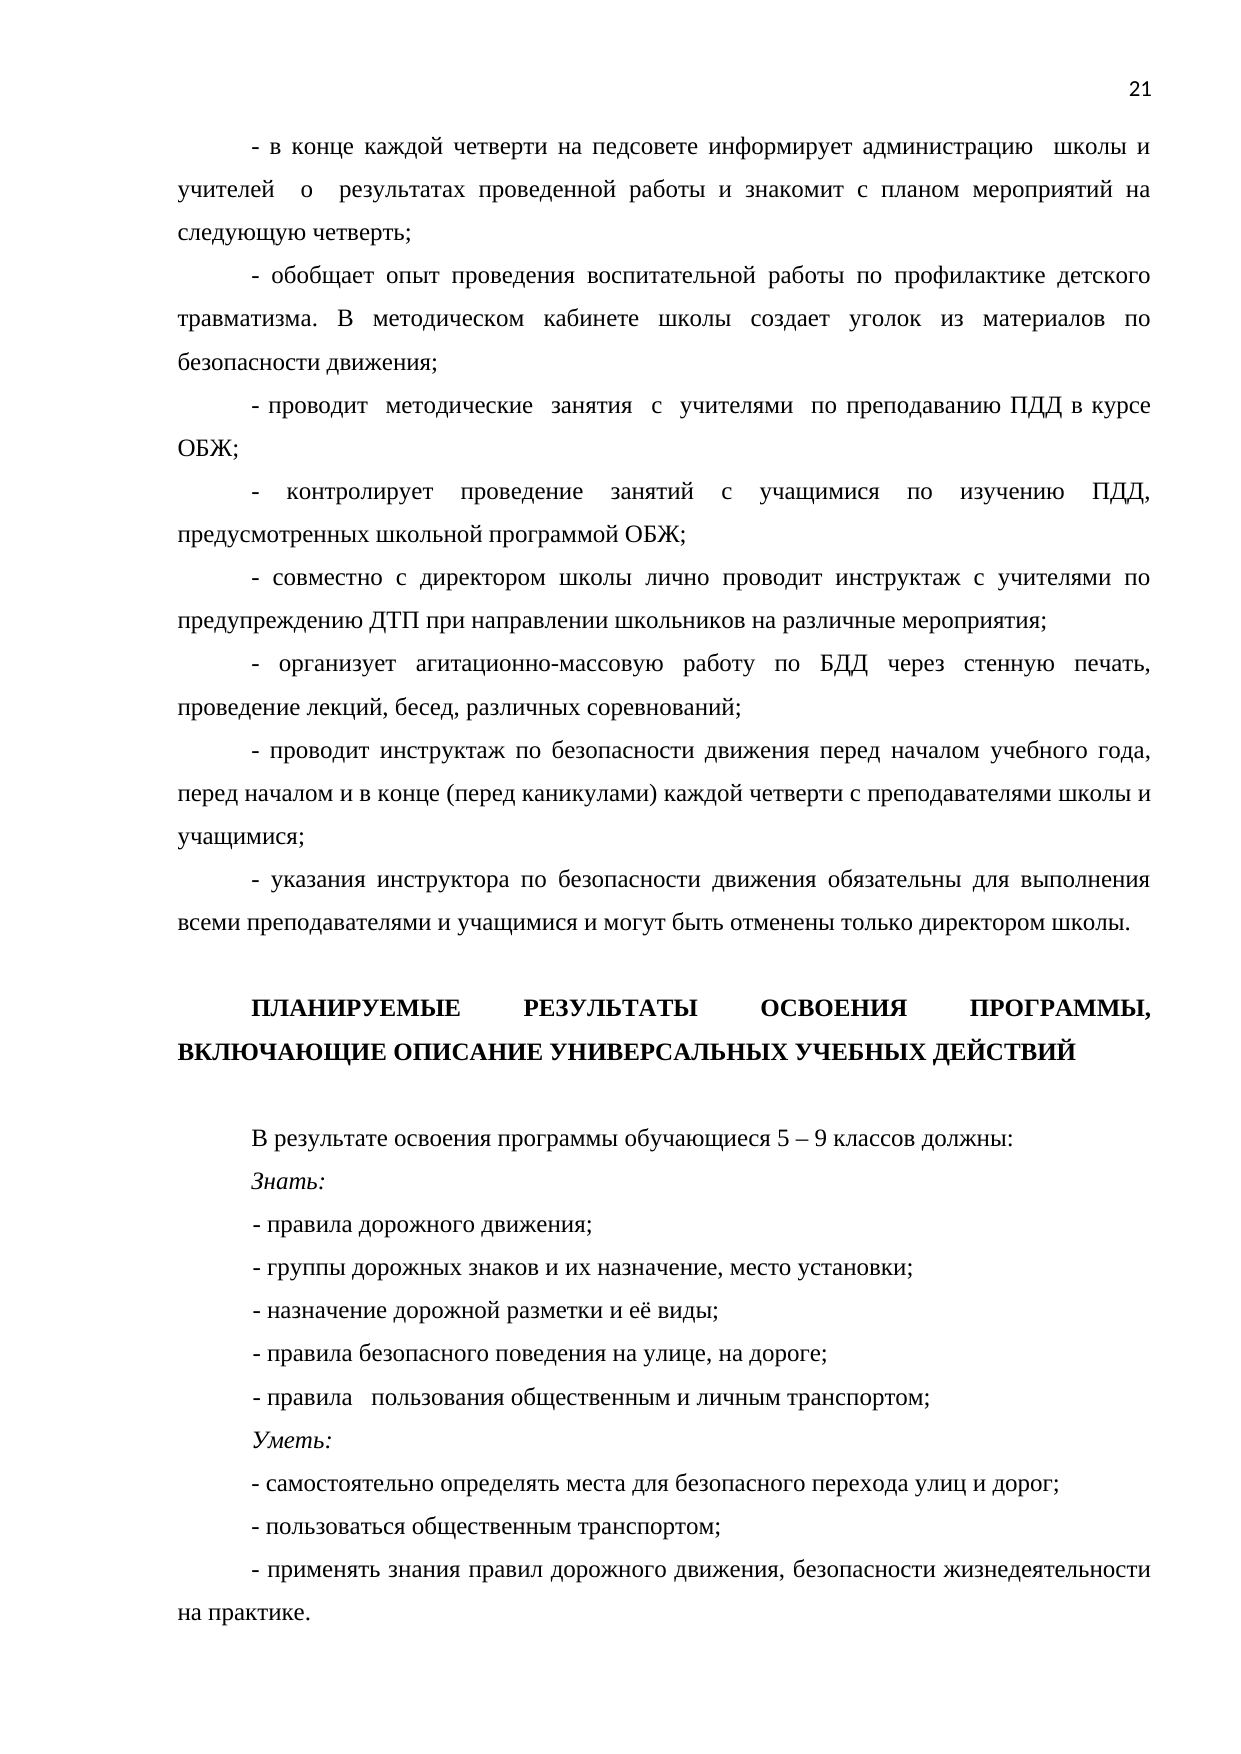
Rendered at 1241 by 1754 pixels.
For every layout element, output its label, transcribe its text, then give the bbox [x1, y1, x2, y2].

text - самостоятельно определять места для безопасного перехода улиц и дорог; [177, 1468, 1152, 1497]
text В результате освоения программы обучающиеся 5 – 9 классов должны: [177, 1123, 1152, 1152]
text - совместно с директором школы лично проводит инструктаж с учителями по предупреждению ДТП при направлении школьников на различные мероприятия; [177, 562, 1152, 634]
text - организует агитационно-массовую работу по БДД через стенную печать, проведение лекций, бесед, различных соревнований; [177, 648, 1152, 720]
text - применять знания правил дорожного движения, безопасности жизнедеятельности на практике. [177, 1554, 1152, 1626]
text ПЛАНИРУЕМЫЕ РЕЗУЛЬТАТЫ ОСВОЕНИЯ ПРОГРАММЫ, ВКЛЮЧАЮЩИЕ ОПИСАНИЕ УНИВЕРСАЛЬНЫХ УЧЕБНЫХ ДЕЙСТВИЙ [177, 993, 1152, 1065]
text - правила дорожного движения; [252, 1209, 1152, 1238]
text - назначение дорожной разметки и её виды; [252, 1295, 1152, 1324]
text - контролирует проведение занятий с учащимися по изучению ПДД, предусмотренных школьной программой ОБЖ; [177, 476, 1152, 548]
text - правила пользования общественным и личным транспортом; [252, 1382, 1152, 1410]
text - указания инструктора по безопасности движения обязательны для выполнения всеми преподавателями и учащимися и могут быть отменены только директором школы. [177, 864, 1152, 936]
text - в конце каждой четверти на педсовете информирует администрацию школы и учителей о результатах проведенной работы и знакомит с планом мероприятий на следующую четверть; [177, 131, 1152, 246]
text Уметь: [177, 1425, 1152, 1453]
text - проводит методические занятия с учителями по преподаванию ПДД в курсе ОБЖ; [177, 390, 1152, 462]
text Знать: [177, 1166, 1152, 1195]
text - пользоваться общественным транспортом; [177, 1511, 1152, 1540]
text - правила безопасного поведения на улице, на дороге; [252, 1338, 1152, 1367]
text - проводит инструктаж по безопасности движения перед началом учебного года, перед началом и в конце (перед каникулами) каждой четверти с преподавателями школы и учащимися; [177, 735, 1152, 850]
text - группы дорожных знаков и их назначение, место установки; [252, 1252, 1152, 1281]
text - обобщает опыт проведения воспитательной работы по профилактике детского травматизма. В методическом кабинете школы создает уголок из материалов по безопасности движения; [177, 260, 1152, 375]
